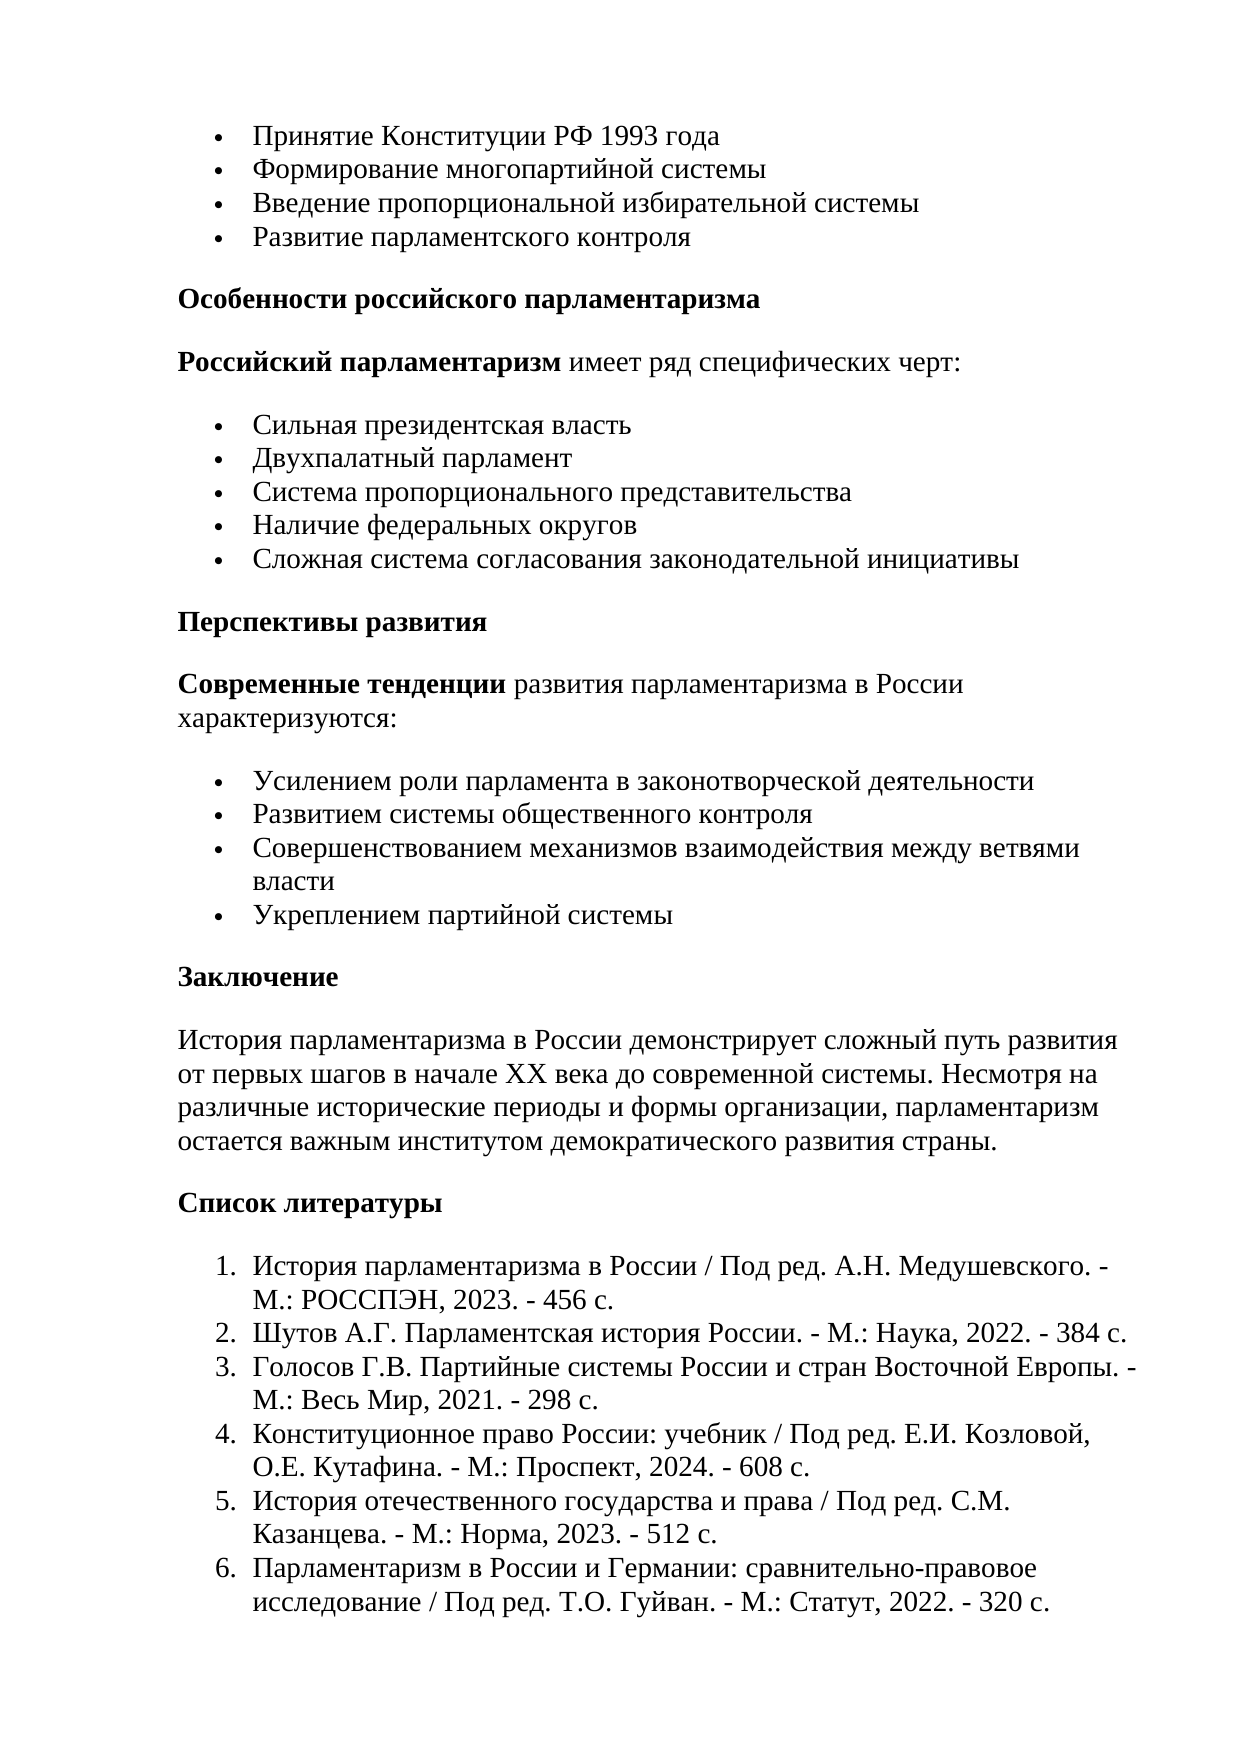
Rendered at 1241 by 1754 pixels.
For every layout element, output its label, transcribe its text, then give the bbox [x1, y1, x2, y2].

text Российский парламентаризм имеет ряд специфических черт: [177, 344, 1152, 378]
list Наличие федеральных округов [215, 507, 1152, 541]
list Сильная президентская власть [215, 407, 1152, 440]
list История парламентаризма в России / Под ред. А.Н. Медушевского. - М.: РОССПЭН, 2023. - 456 с. [215, 1248, 1152, 1315]
text Заключение [177, 959, 1152, 993]
list Развитие парламентского контроля [215, 219, 1152, 252]
text Список литературы [177, 1186, 1152, 1219]
list Двухпалатный парламент [215, 440, 1152, 474]
list Принятие Конституции РФ 1993 года [215, 118, 1152, 152]
list Сложная система согласования законодательной инициативы [215, 541, 1152, 574]
list Совершенствованием механизмов взаимодействия между ветвями власти [215, 830, 1152, 897]
text Современные тенденции развития парламентаризма в России характеризуются: [177, 666, 1152, 733]
text Особенности российского парламентаризма [177, 281, 1152, 315]
list Введение пропорциональной избирательной системы [215, 185, 1152, 219]
list Конституционное право России: учебник / Под ред. Е.И. Козловой, О.Е. Кутафина. - М.: Проспект, 2024. - 608 с. [215, 1416, 1152, 1483]
list Усилением роли парламента в законотворческой деятельности [215, 763, 1152, 796]
text История парламентаризма в России демонстрирует сложный путь развития от первых шагов в начале XX века до современной системы. Несмотря на различные исторические периоды и формы организации, парламентаризм остается важным институтом демократического развития страны. [177, 1022, 1152, 1156]
list Развитием системы общественного контроля [215, 796, 1152, 830]
list Формирование многопартийной системы [215, 152, 1152, 185]
list Шутов А.Г. Парламентская история России. - М.: Наука, 2022. - 384 с. [215, 1315, 1152, 1349]
list Система пропорционального представительства [215, 474, 1152, 507]
list Парламентаризм в России и Германии: сравнительно-правовое исследование / Под ред. Т.О. Гуйван. - М.: Статут, 2022. - 320 с. [215, 1550, 1152, 1617]
list История отечественного государства и права / Под ред. С.М. Казанцева. - М.: Норма, 2023. - 512 с. [215, 1483, 1152, 1550]
text Перспективы развития [177, 604, 1152, 637]
list Голосов Г.В. Партийные системы России и стран Восточной Европы. - М.: Весь Мир, 2021. - 298 с. [215, 1349, 1152, 1416]
list Укреплением партийной системы [215, 897, 1152, 930]
